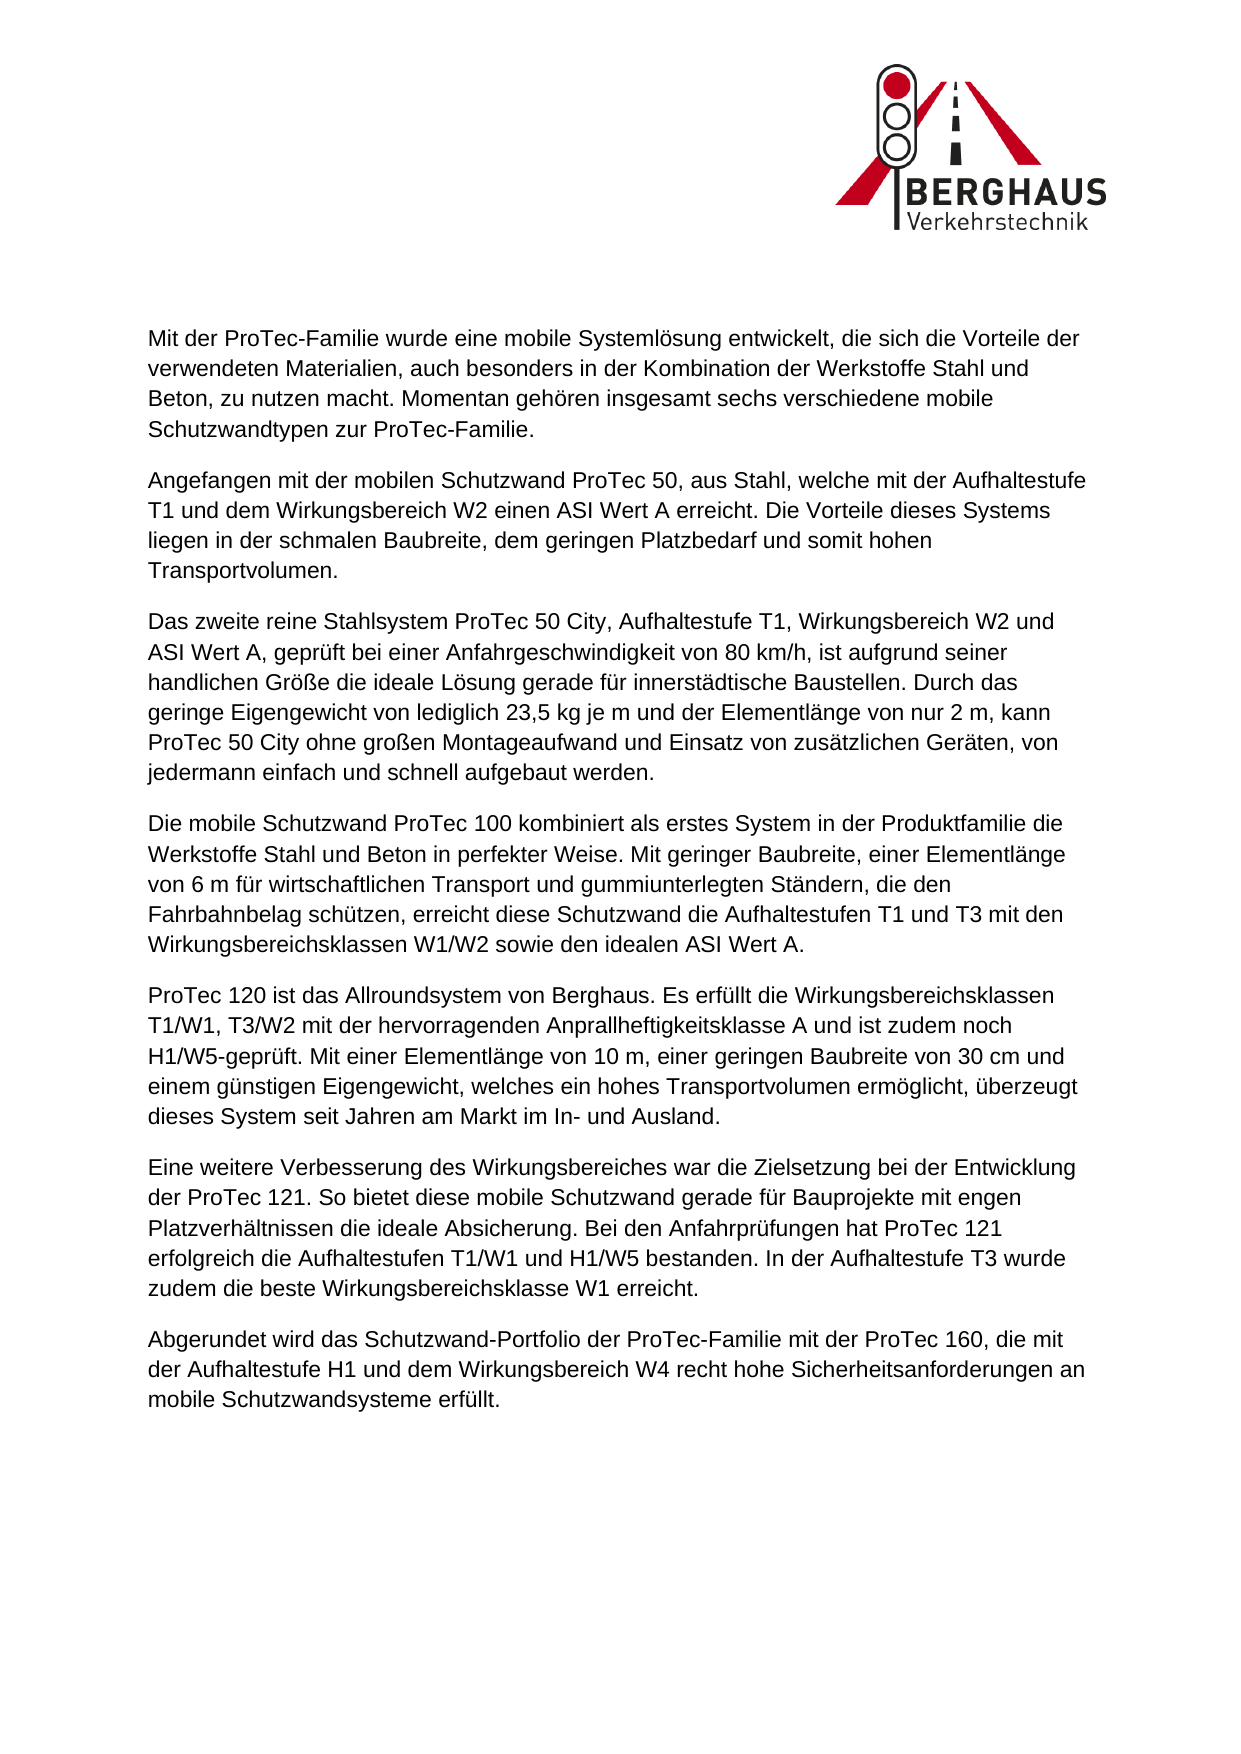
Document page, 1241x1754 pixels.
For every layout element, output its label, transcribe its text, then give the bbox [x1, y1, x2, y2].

text Abgerundet wird das Schutzwand-Portfolio der ProTec-Familie mit der ProTec 160, die mit der Aufhaltestufe H1 und dem Wirkungsbereich W4 recht hohe Sicherheitsanforderungen an mobile Schutzwandsysteme erfüllt. [148, 1326, 1093, 1413]
text Die mobile Schutzwand ProTec 100 kombiniert als erstes System in der Produktfamilie die Werkstoffe Stahl und Beton in perfekter Weise. Mit geringer Baubreite, einer Elementlänge von 6 m für wirtschaftlichen Transport und gummiunterlegten Ständern, die den Fahrbahnbelag schützen, erreicht diese Schutzwand die Aufhaltestufen T1 und T3 mit den Wirkungsbereichsklassen W1/W2 sowie den idealen ASI Wert A. [148, 810, 1093, 958]
text ProTec 120 ist das Allroundsystem von Berghaus. Es erfüllt die Wirkungsbereichsklassen T1/W1, T3/W2 mit der hervorragenden Anprallheftigkeitsklasse A und ist zudem noch H1/W5-geprüft. Mit einer Elementlänge von 10 m, einer geringen Baubreite von 30 cm und einem günstigen Eigengewicht, welches ein hohes Transportvolumen ermöglicht, überzeugt dieses System seit Jahren am Markt im In- und Ausland. [148, 982, 1093, 1129]
text Angefangen mit der mobilen Schutzwand ProTec 50, aus Stahl, welche mit der Aufhaltestufe T1 und dem Wirkungsbereich W2 einen ASI Wert A erreicht. Die Vorteile dieses Systems liegen in der schmalen Baubreite, dem geringen Platzbedarf und somit hohen Transportvolumen. [148, 467, 1093, 584]
text Das zweite reine Stahlsystem ProTec 50 City, Aufhaltestufe T1, Wirkungsbereich W2 und ASI Wert A, geprüft bei einer Anfahrgeschwindigkeit von 80 km/h, ist aufgrund seiner handlichen Größe die ideale Lösung gerade für innerstädtische Baustellen. Durch das geringe Eigengewicht von lediglich 23,5 kg je m und der Elementlänge von nur 2 m, kann ProTec 50 City ohne großen Montageaufwand und Einsatz von zusätzlichen Geräten, von jedermann einfach und schnell aufgebaut werden. [148, 608, 1093, 786]
text Eine weitere Verbesserung des Wirkungsbereiches war die Zielsetzung bei der Entwicklung der ProTec 121. So bietet diese mobile Schutzwand gerade für Bauprojekte mit engen Platzverhältnissen die ideale Absicherung. Bei den Anfahrprüfungen hat ProTec 121 erfolgreich die Aufhaltestufen T1/W1 und H1/W5 bestanden. In der Aufhaltestufe T3 wurde zudem die beste Wirkungsbereichsklasse W1 erreicht. [148, 1154, 1093, 1301]
text Mit der ProTec-Familie wurde eine mobile Systemlösung entwickelt, die sich die Vorteile der verwendeten Materialien, auch besonders in der Kombination der Werkstoffe Stahl und Beton, zu nutzen macht. Momentan gehören insgesamt sechs verschiedene mobile Schutzwandtypen zur ProTec-Familie. [148, 325, 1093, 442]
picture [835, 64, 1106, 230]
